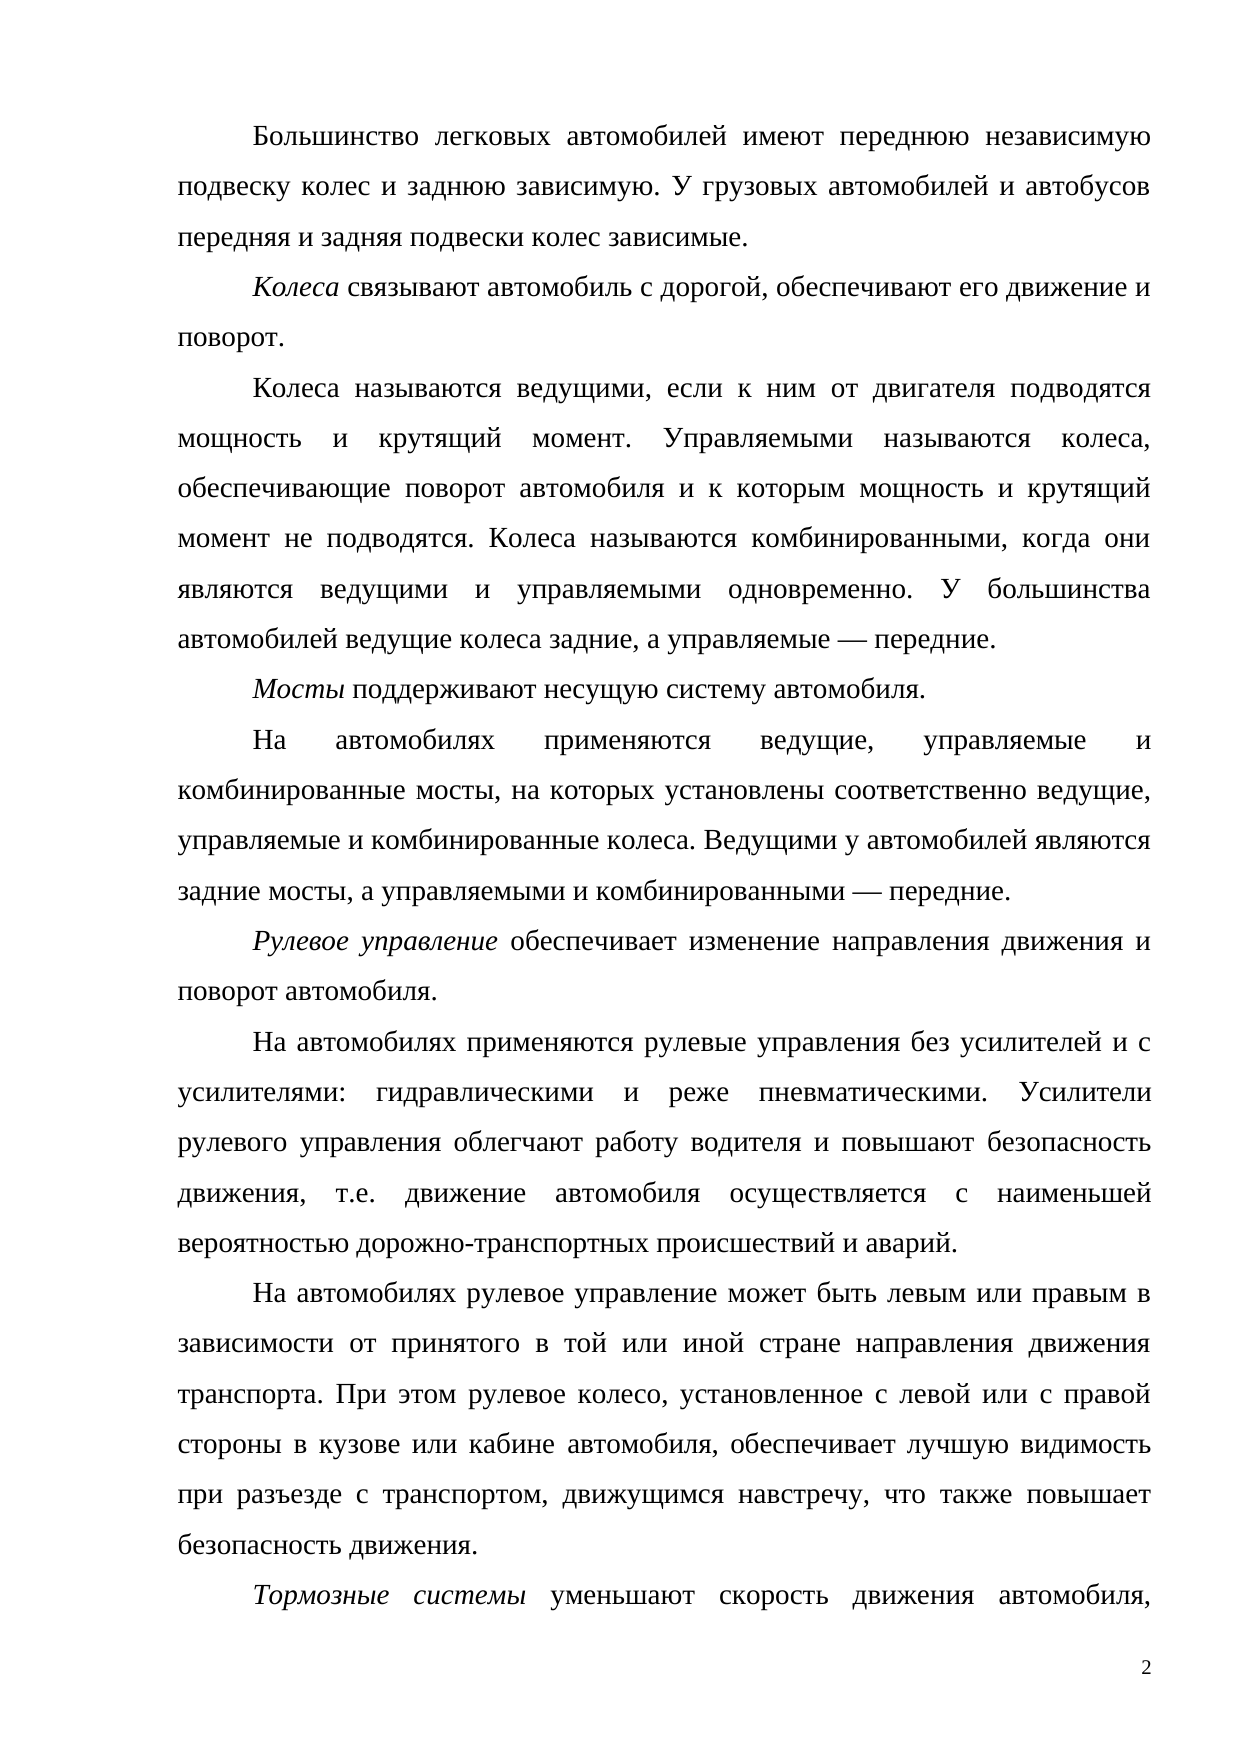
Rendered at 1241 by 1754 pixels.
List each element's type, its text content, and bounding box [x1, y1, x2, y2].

text Колеса называются ведущими, если к ним от двигателя подводятся мощность и крутящий момент. Управляемыми называются колеса, обеспечивающие поворот автомобиля и к которым мощность и крутящий момент не подводятся. Колеса называются комбинированными, когда они являются ведущими и управляемыми одновременно. У большинства автомобилей ведущие колеса задние, а управляемые — передние. [177, 370, 1152, 655]
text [177, 1577, 1152, 1611]
text Большинство легковых автомобилей имеют переднюю независимую подвеску колес и заднюю зависимую. У грузовых автомобилей и автобусов передняя и задняя подвески колес зависимые. [177, 118, 1152, 252]
text Мосты поддерживают несущую систему автомобиля. [177, 672, 1152, 705]
text На автомобилях применяются ведущие, управляемые и комбинированные мосты, на которых установлены соответственно ведущие, управляемые и комбинированные колеса. Ведущими у автомобилей являются задние мосты, а управляемыми и комбинированными — передние. [177, 722, 1152, 906]
text На автомобилях рулевое управление может быть левым или правым в зависимости от принятого в той или иной стране направления движения транспорта. При этом рулевое колесо, установленное с левой или с правой стороны в кузове или кабине автомобиля, обеспечивает лучшую видимость при разъезде с транспортом, движущимся навстречу, что также повышает безопасность движения. [177, 1275, 1152, 1560]
text Колеса связывают автомобиль с дорогой, обеспечивают его движение и поворот. [177, 269, 1152, 353]
text На автомобилях применяются рулевые управления без усилителей и с усилителями: гидравлическими и реже пневматическими. Усилители рулевого управления облегчают работу водителя и повышают безопасность движения, т.е. движение автомобиля осуществляется с наименьшей вероятностью дорожно-транспортных происшествий и аварий. [177, 1024, 1152, 1258]
text Рулевое управление обеспечивает изменение направления движения и поворот автомобиля. [177, 923, 1152, 1007]
